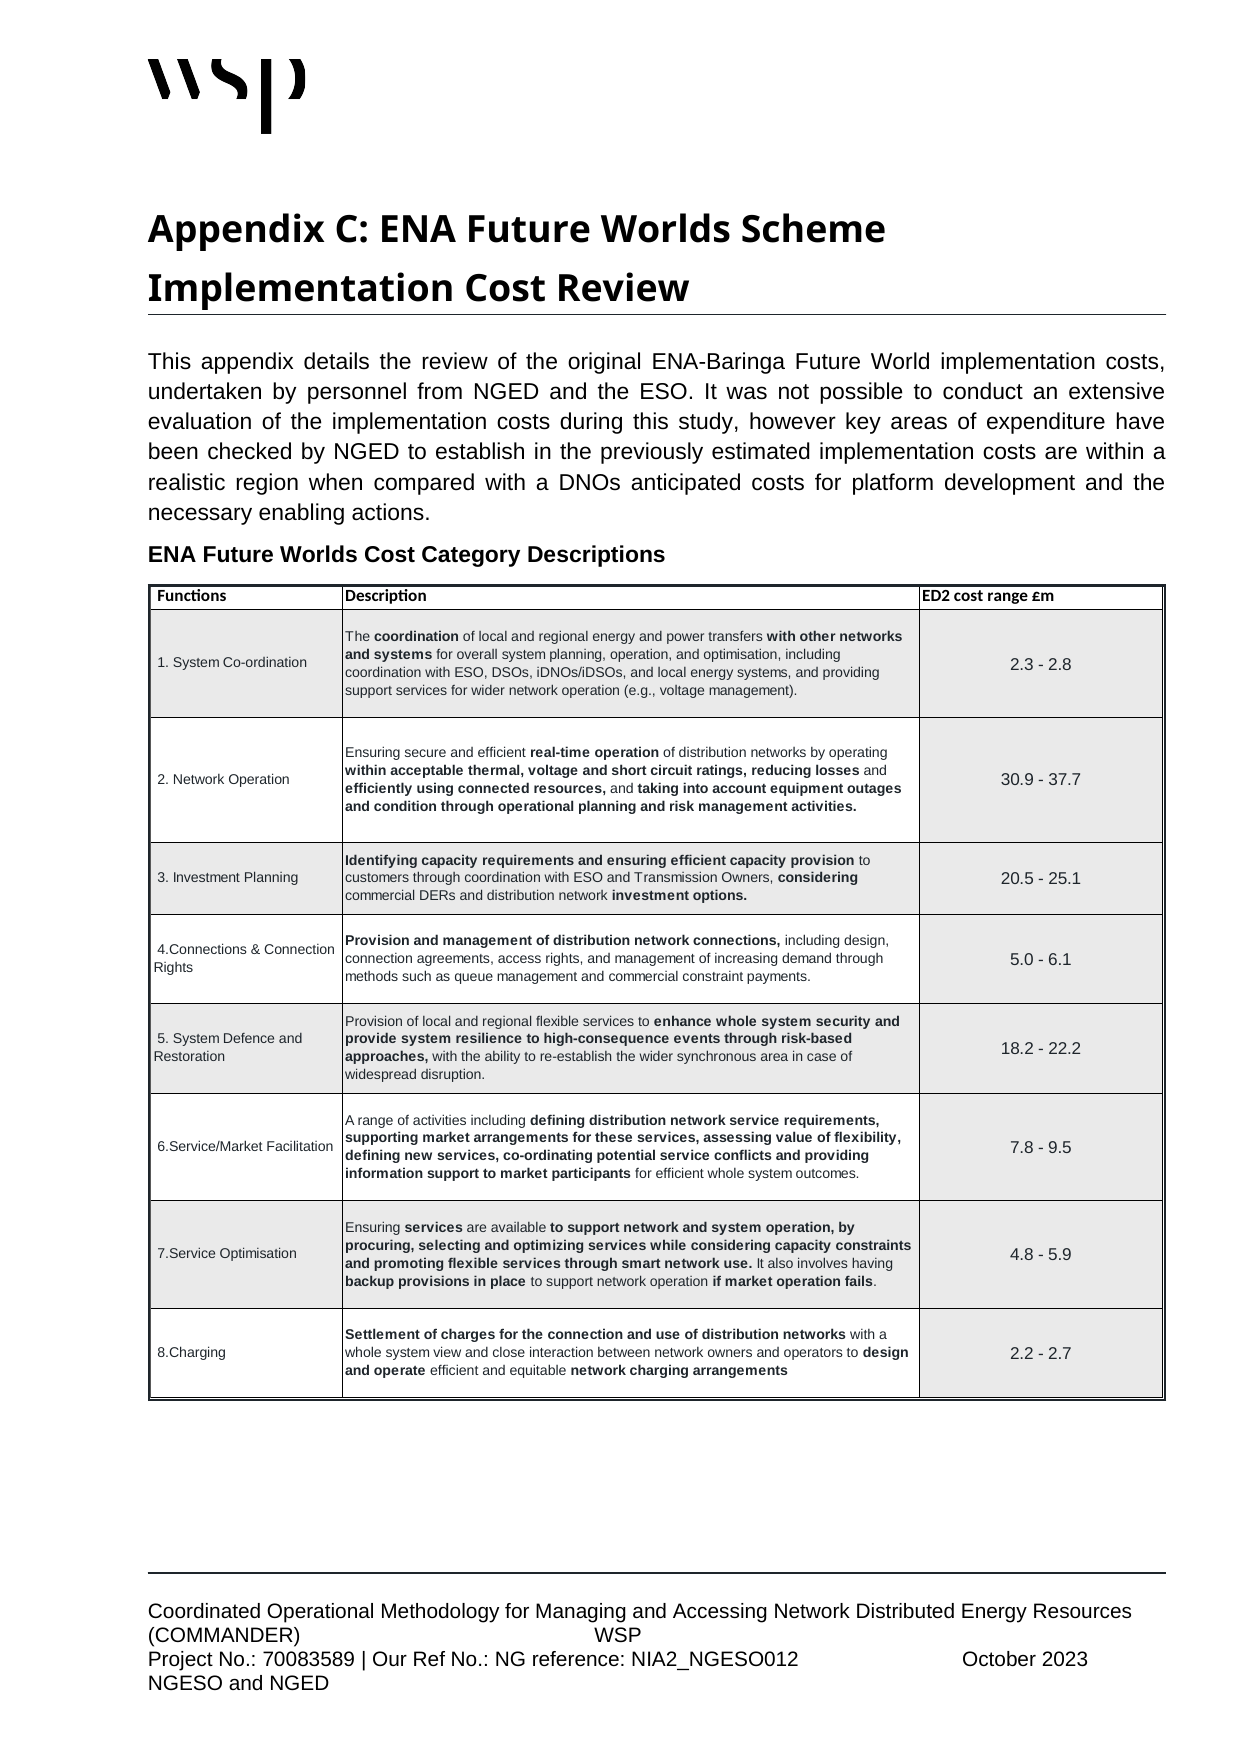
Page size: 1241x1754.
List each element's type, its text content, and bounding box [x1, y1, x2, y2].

text Appendix C: ENA Future Worlds Scheme Implementation Cost Review [148, 202, 1166, 314]
text This appendix details the review of the original ENA-Baringa Future World implementation costs, undertaken by personnel from NGED and the ESO. It was not possible to conduct an extensive evaluation of the implementation costs during this study, however key areas of expenditure have been checked by NGED to establish in the previously estimated implementation costs are within a realistic region when compared with a DNOs anticipated costs for platform development and the necessary enabling actions. [148, 348, 1166, 525]
text ENA Future Worlds Cost Category Descriptions [148, 541, 1166, 568]
picture [147, 59, 306, 134]
